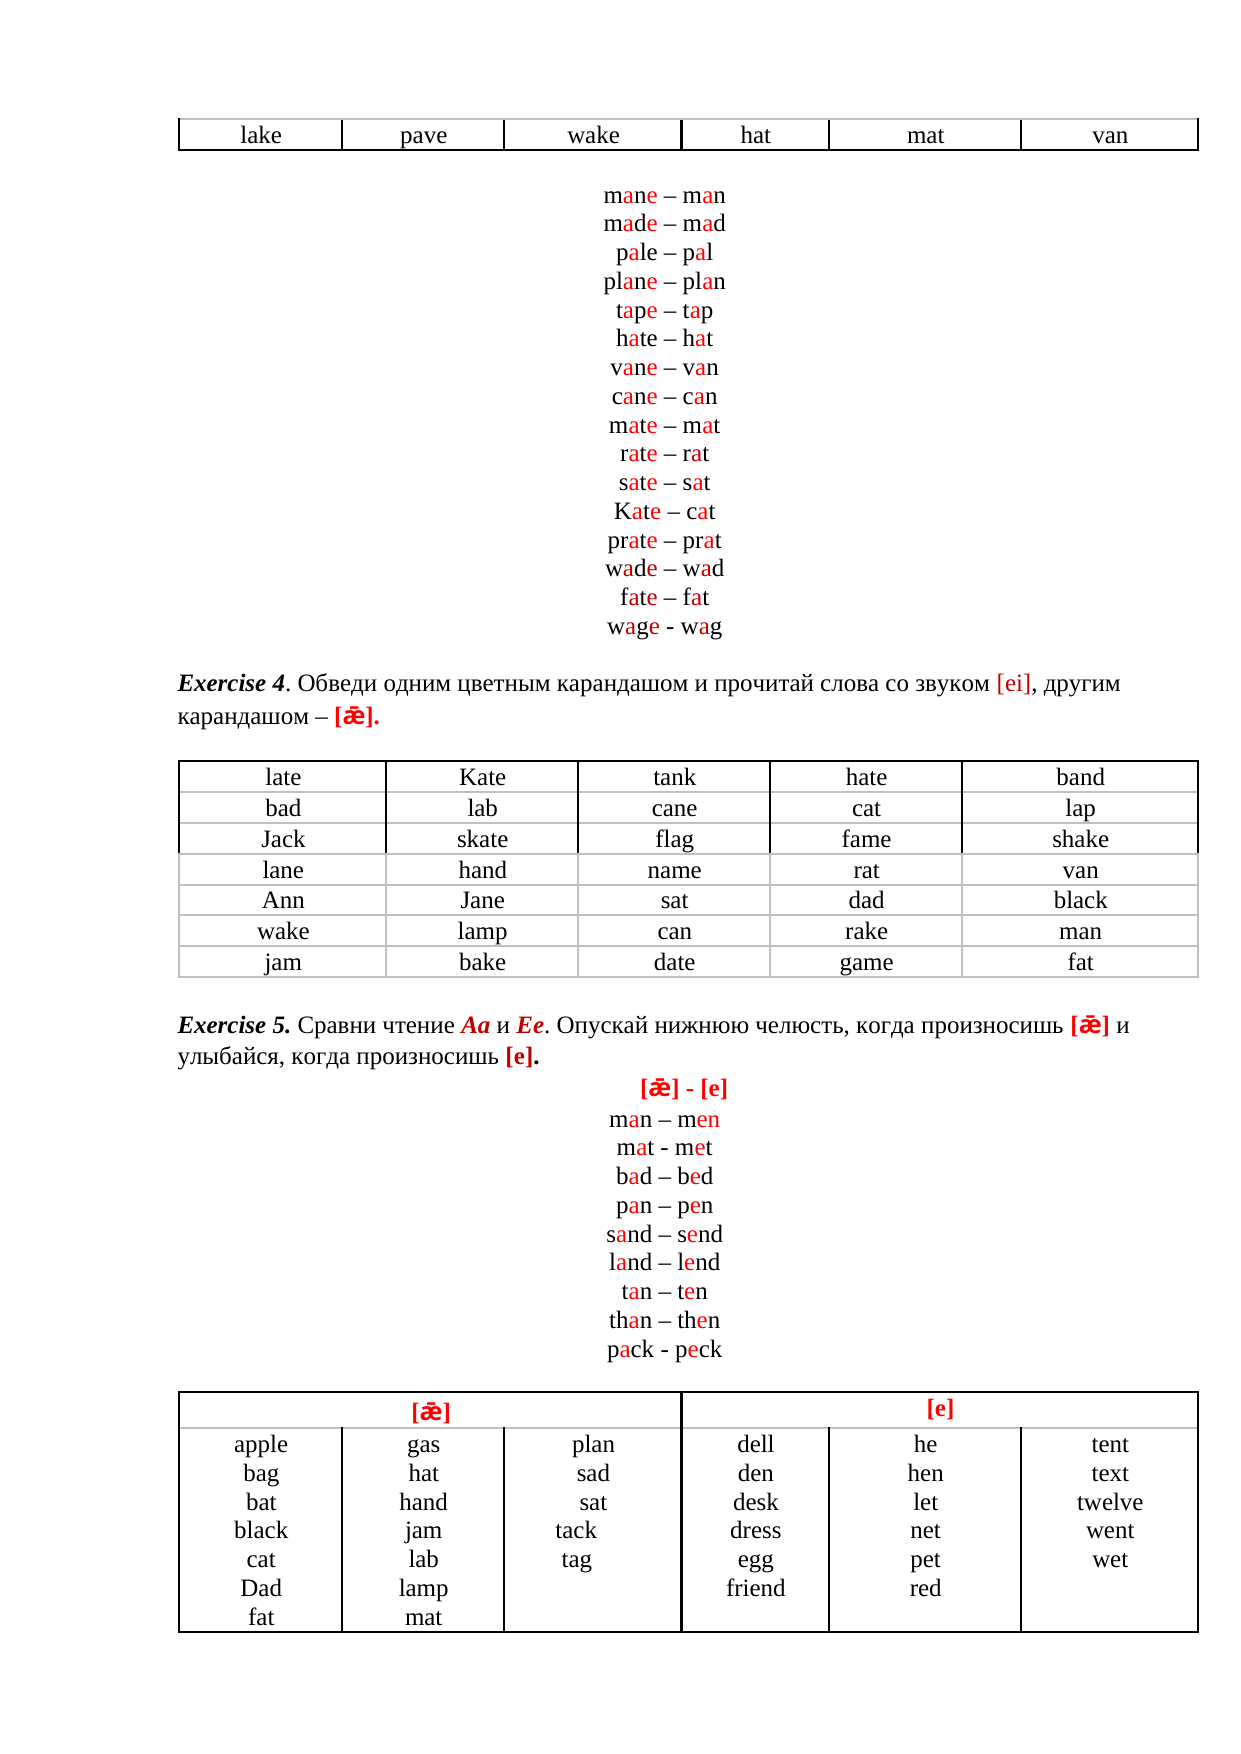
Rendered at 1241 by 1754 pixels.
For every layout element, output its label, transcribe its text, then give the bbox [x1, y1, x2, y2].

text Exercise 5. Сравни чтение Aa и Ee. Опускай нижнюю челюсть, когда произносишь [ǣ] и улыбайся, когда произносишь [e]. [177, 1007, 1152, 1069]
table_header hate [771, 762, 961, 791]
table_cell he hen let net pet red [830, 1429, 1020, 1631]
text made – mad [177, 208, 1152, 237]
text land – lend [177, 1247, 1152, 1276]
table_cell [683, 120, 828, 149]
table_cell fame [771, 824, 961, 853]
table_header band [963, 762, 1197, 791]
table_cell rake [771, 916, 961, 945]
text tan – ten [177, 1276, 1152, 1305]
table_cell Jack [180, 824, 385, 853]
table_cell hand [387, 855, 577, 883]
text pack - peck [177, 1334, 1152, 1362]
table_cell lamp [387, 916, 577, 945]
text mate – mat [177, 410, 1152, 438]
table_cell bad [180, 793, 385, 822]
table_header late [180, 762, 385, 791]
text Exercise 4. Обведи одним цветным карандашом и прочитай слова со звуком [ei], другим карандашом – [ǣ]. [177, 668, 1152, 731]
table_cell black [963, 886, 1197, 914]
text wade – wad [177, 553, 1152, 582]
table_header [ǣ] [180, 1393, 680, 1427]
text mane – man [177, 180, 1152, 208]
table_cell lane [180, 855, 385, 883]
text tape – tap [177, 295, 1152, 323]
table_cell plan sad sat tack tag [505, 1429, 680, 1631]
table_cell cat [771, 793, 961, 822]
text wage - wag [177, 611, 1152, 640]
table_cell fat [963, 947, 1197, 976]
text plane – plan [177, 266, 1152, 295]
table_cell can [579, 916, 769, 945]
text pale – pal [177, 237, 1152, 266]
text sand – send [177, 1219, 1152, 1247]
table_cell jam [180, 947, 385, 976]
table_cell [343, 120, 503, 149]
table_cell bake [387, 947, 577, 976]
table_cell Jane [387, 886, 577, 914]
text prate – prat [177, 525, 1152, 553]
table_cell apple bag bat black cat Dad fat [180, 1429, 341, 1631]
table_cell date [579, 947, 769, 976]
text sate – sat [177, 467, 1152, 496]
table_header Kate [387, 762, 577, 791]
table_cell dad [771, 886, 961, 914]
table_cell van [963, 855, 1197, 883]
text mat - met [177, 1132, 1152, 1161]
table_cell game [771, 947, 961, 976]
table_cell sat [579, 886, 769, 914]
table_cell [505, 120, 680, 149]
table_cell skate [387, 824, 577, 853]
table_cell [1022, 120, 1197, 149]
text man – men [177, 1104, 1152, 1132]
table_cell lab [387, 793, 577, 822]
table_cell wake [180, 916, 385, 945]
table_cell cane [579, 793, 769, 822]
text vane – van [177, 352, 1152, 381]
table_header [e] [683, 1393, 1197, 1427]
text hate – hat [177, 323, 1152, 352]
text rate – rat [177, 438, 1152, 467]
text fate – fat [177, 582, 1152, 611]
text bad – bed [177, 1161, 1152, 1190]
table_cell shake [963, 824, 1197, 853]
table_cell lap [963, 793, 1197, 822]
text pan – pen [177, 1190, 1152, 1219]
table_cell gas hat hand jam lab lamp mat [343, 1429, 503, 1631]
table_cell dell den desk dress egg friend [683, 1429, 828, 1631]
table_cell man [963, 916, 1197, 945]
table_cell flag [579, 824, 769, 853]
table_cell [180, 120, 341, 149]
table_cell name [579, 855, 769, 883]
table_header tank [579, 762, 769, 791]
text Kate – cat [177, 496, 1152, 525]
table_cell Ann [180, 886, 385, 914]
text [ǣ] - [e] [177, 1069, 1152, 1104]
text cane – can [177, 381, 1152, 410]
text than – then [177, 1305, 1152, 1334]
table_cell tent text twelve went wet [1022, 1429, 1197, 1631]
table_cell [830, 120, 1020, 149]
table_cell rat [771, 855, 961, 883]
